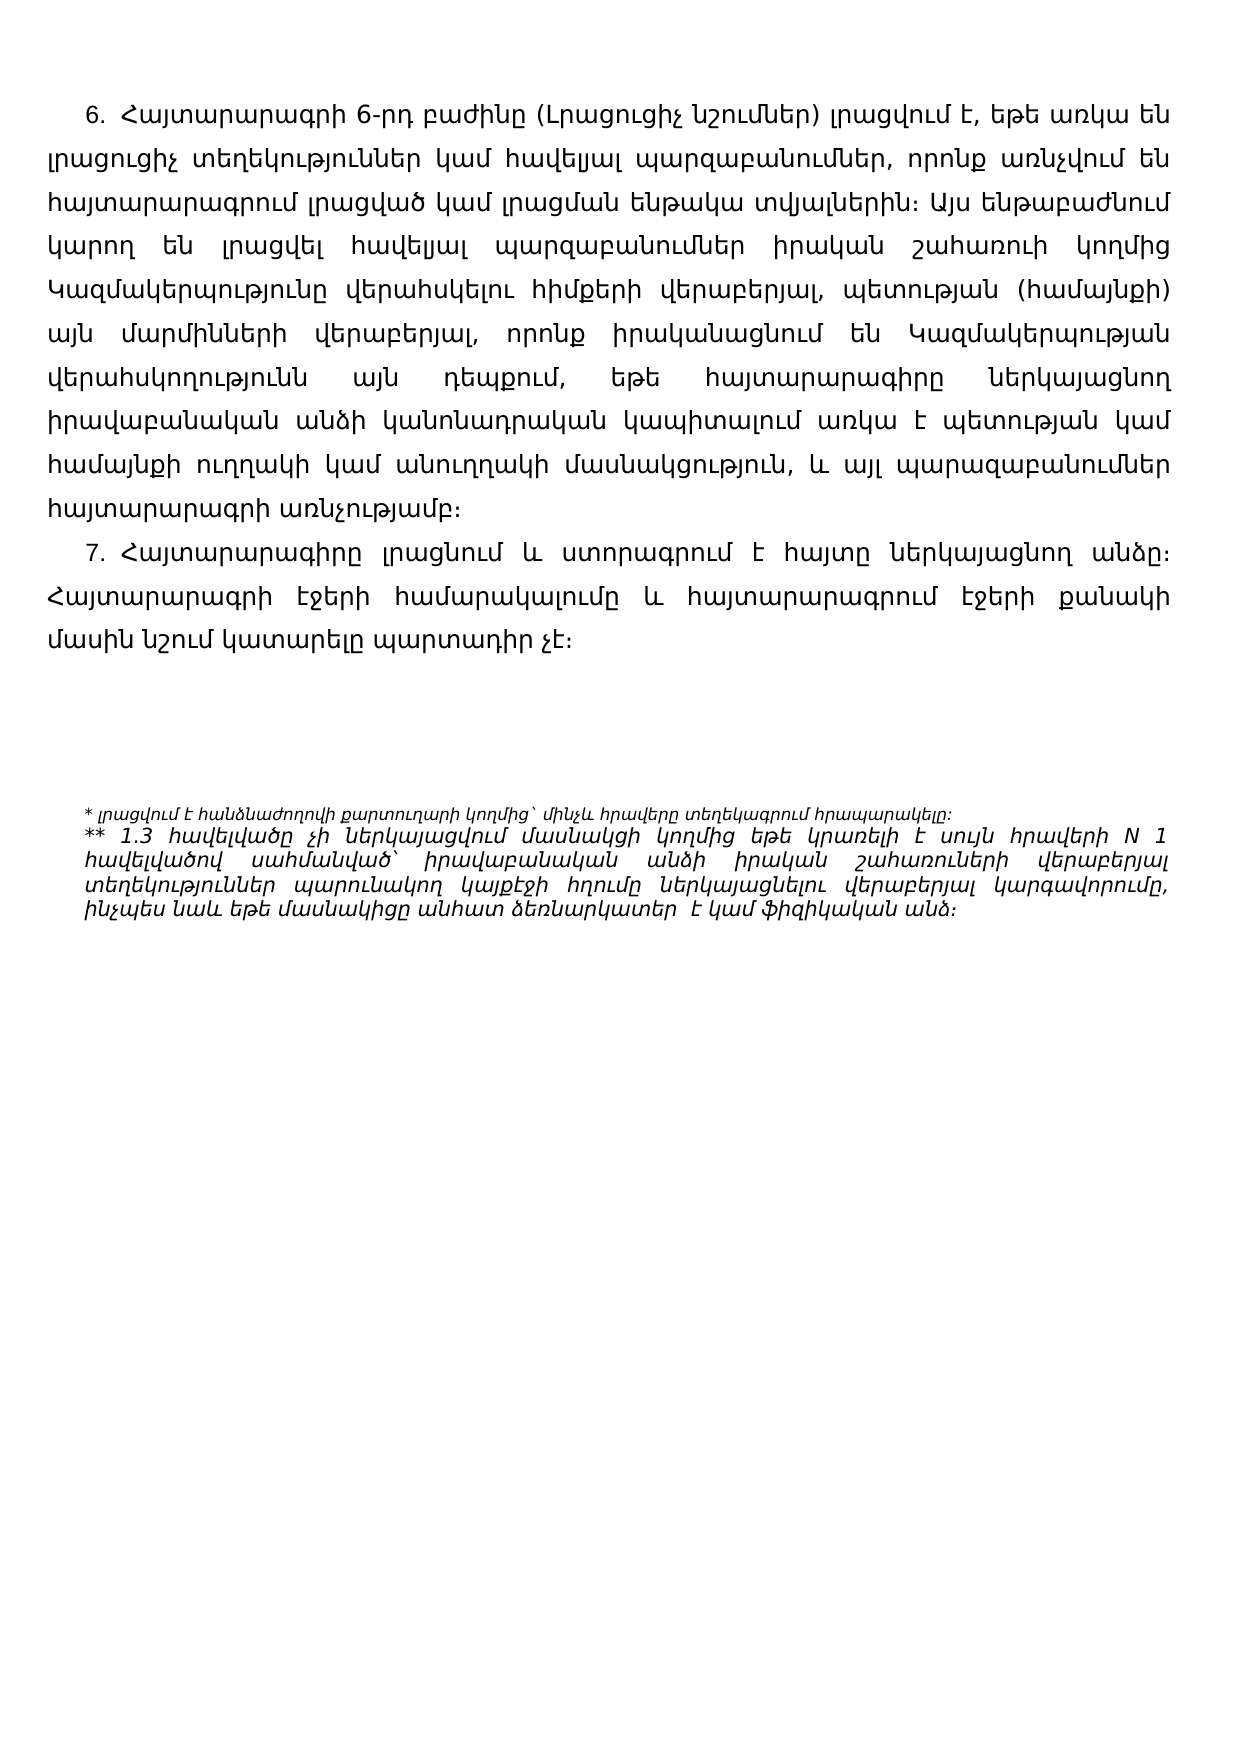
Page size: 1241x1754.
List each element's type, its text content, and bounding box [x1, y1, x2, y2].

list Հայտարարագրի 6-րդ բաժինը (Լրացուցիչ նշումներ) լրացվում է, եթե առկա են լրացուցիչ տեղեկություններ կամ հավելյալ պարզաբանումներ, որոնք առնչվում են հայտարարագրում լրացված կամ լրացման ենթակա տվյալներին։ Այս ենթաբաժնում կարող են լրացվել հավելյալ պարզաբանումներ իրական շահառուի կողմից Կազմակերպությունը վերահսկելու հիմքերի վերաբերյալ, պետության (համայնքի) այն մարմինների վերաբերյալ, որոնք իրականացնում են Կազմակերպության վերահսկողությունն այն դեպքում, եթե հայտարարագիրը ներկայացնող իրավաբանական անձի կանոնադրական կապիտալում առկա է պետության կամ համայնքի ուղղակի կամ անուղղակի մասնակցություն, և այլ պարազաբանումներ հայտարարագրի առնչությամբ։ [47, 100, 1172, 523]
text * լրացվում է հանձնաժողովի քարտուղարի կողմից` մինչև հրավերը տեղեկագրում հրապարակելը: [84, 805, 1172, 824]
list Հայտարարագիրը լրացնում և ստորագրում է հայտը ներկայացնող անձը։ Հայտարարագրի էջերի համարակալումը և հայտարարագրում էջերի քանակի մասին նշում կատարելը պարտադիր չէ։ [47, 538, 1172, 654]
text ** 1.3 հավելվածը չի ներկայացվում մասնակցի կողմից եթե կրառելի է սույն հրավերի N 1 հավելվածով սահմանված՝ իրավաբանական անձի իրական շահառուների վերաբերյալ տեղեկություններ պարունակող կայքէջի հղումը ներկայացնելու վերաբերյալ կարգավորումը, ինչպես նաև եթե մասնակիցը անհատ ձեռնարկատեր է կամ ֆիզիկական անձ։ [84, 824, 1172, 921]
